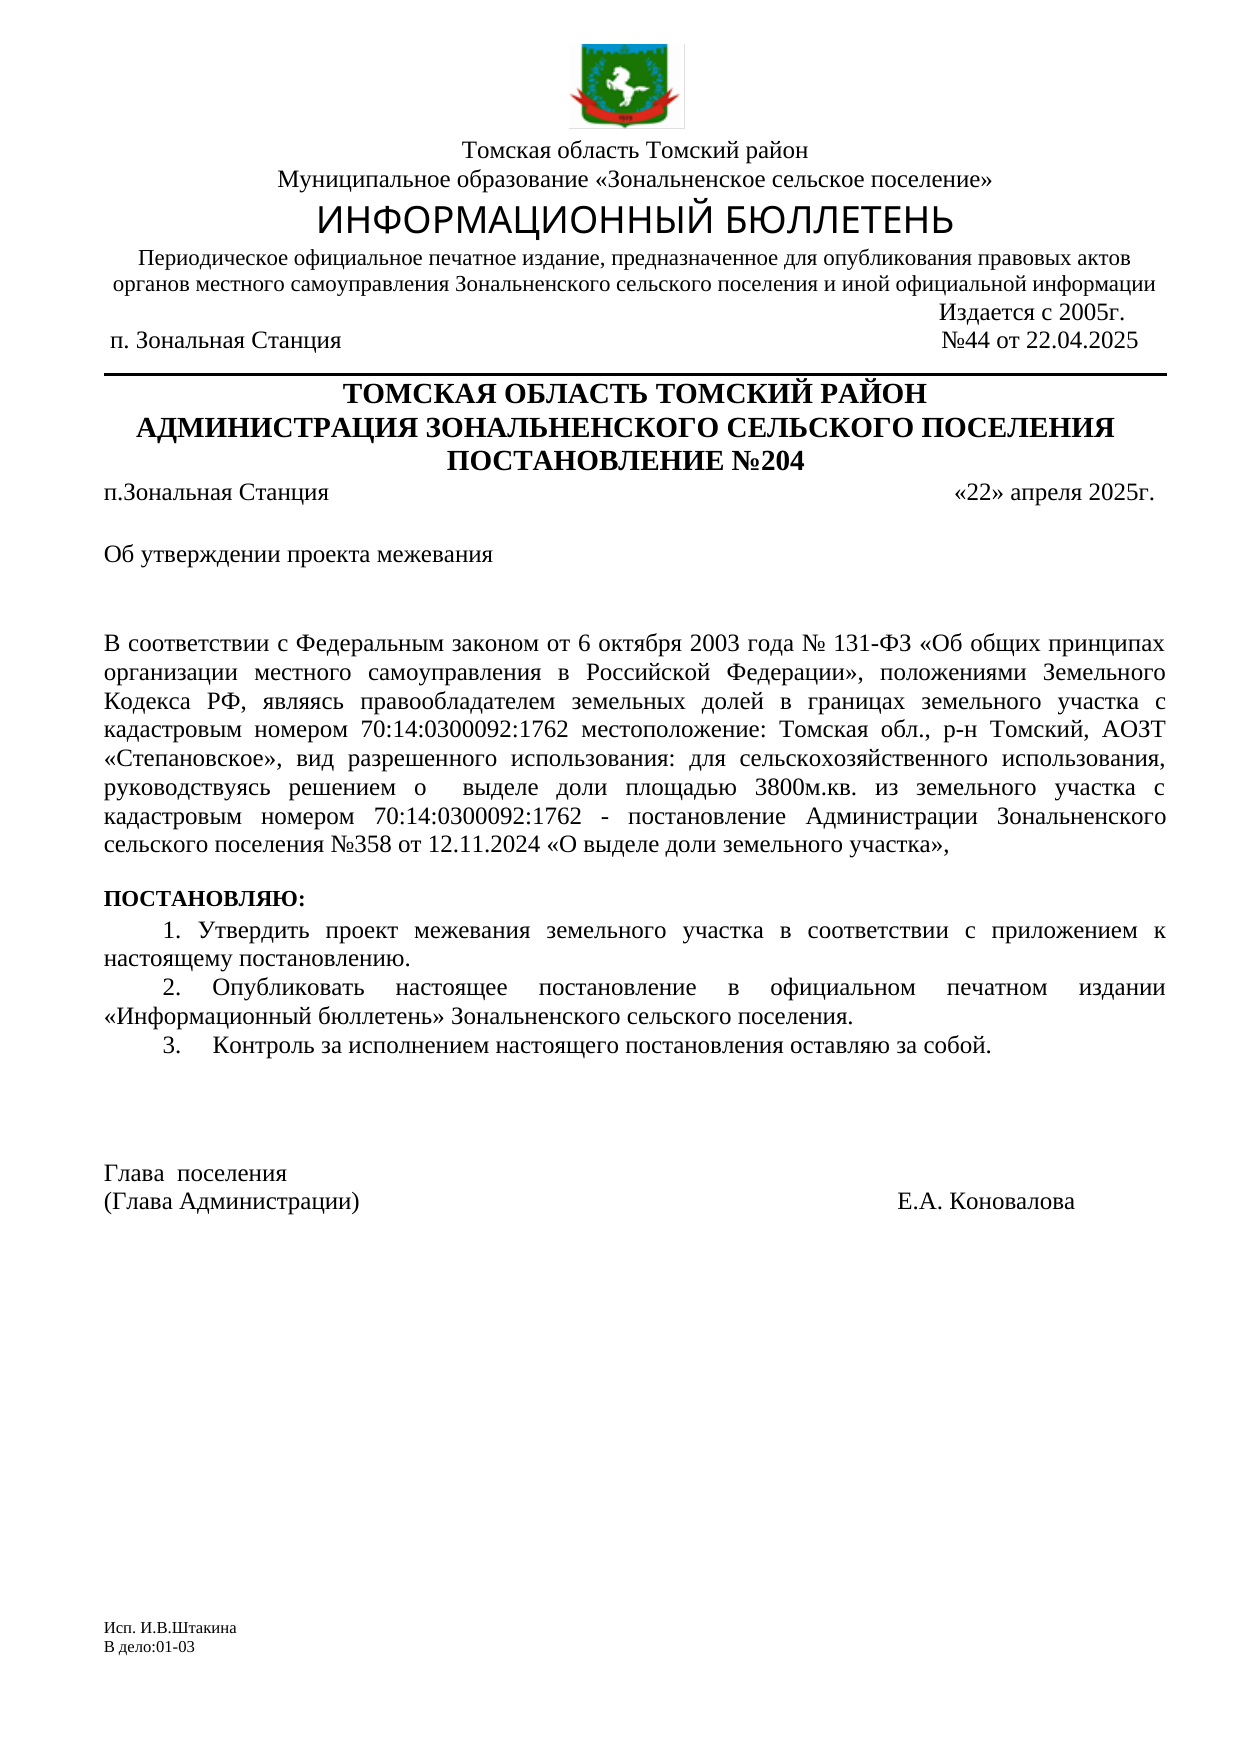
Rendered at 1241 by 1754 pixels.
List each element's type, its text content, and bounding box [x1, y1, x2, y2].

text 3. Контроль за исполнением настоящего постановления оставляю за собой. [103, 1030, 1167, 1058]
text АДМИНИСТРАЦИЯ ЗОНАЛЬНЕНСКОГО СЕЛЬСКОГО ПОСЕЛЕНИЯ [85, 410, 1167, 443]
text ИНФОРМАЦИОННЫЙ БЮЛЛЕТЕНЬ [103, 193, 1167, 244]
text 1. Утвердить проект межевания земельного участка в соответствии с приложением к настоящему постановлению. [103, 915, 1167, 972]
text Исп. И.В.Штакина [103, 1618, 1167, 1637]
text п. Зональная Станция №44 от 22.04.2025 [103, 325, 1167, 354]
text ПОСТАНОВЛЯЮ: [103, 884, 1167, 911]
text (Глава Администрации) Е.А. Коновалова [103, 1186, 1167, 1215]
text Периодическое официальное печатное издание, предназначенное для опубликования правовых актов органов местного самоуправления Зональненского сельского поселения и иной официальной информации [103, 244, 1167, 297]
text Муниципальное образование «Зональненское сельское поселение» [103, 164, 1167, 193]
text ПОСТАНОВЛЕНИЕ №204 [85, 443, 1167, 477]
text В дело:01-03 [103, 1637, 1167, 1656]
text Издается с 2005г. [103, 297, 1167, 325]
text Томская область Томский район [103, 107, 1167, 164]
text ТОМСКАЯ ОБЛАСТЬ ТОМСКИЙ РАЙОН [103, 376, 1167, 410]
text п.Зональная Станция «22» апреля 2025г. [103, 477, 1167, 506]
text 2. Опубликовать настоящее постановление в официальном печатном издании «Информационный бюллетень» Зональненского сельского поселения. [103, 972, 1167, 1030]
text В соответствии с Федеральным законом от 6 октября 2003 года № 131-ФЗ «Об общих принципах организации местного самоуправления в Российской Федерации», положениями Земельного Кодекса РФ, являясь правообладателем земельных долей в границах земельного участка с кадастровым номером 70:14:0300092:1762 местоположение: Томская обл., р-н Томский, АОЗТ «Степановское», вид разрешенного использования: для сельскохозяйственного использования, руководствуясь решением о выделе доли площадью 3800м.кв. из земельного участка с кадастровым номером 70:14:0300092:1762 - постановление Администрации Зональненского сельского поселения №358 от 12.11.2024 «О выделе доли земельного участка», [103, 628, 1167, 858]
picture [568, 44, 688, 132]
table_header Об утверждении проекта межевания [92, 539, 664, 628]
text Глава поселения [103, 1158, 1167, 1186]
